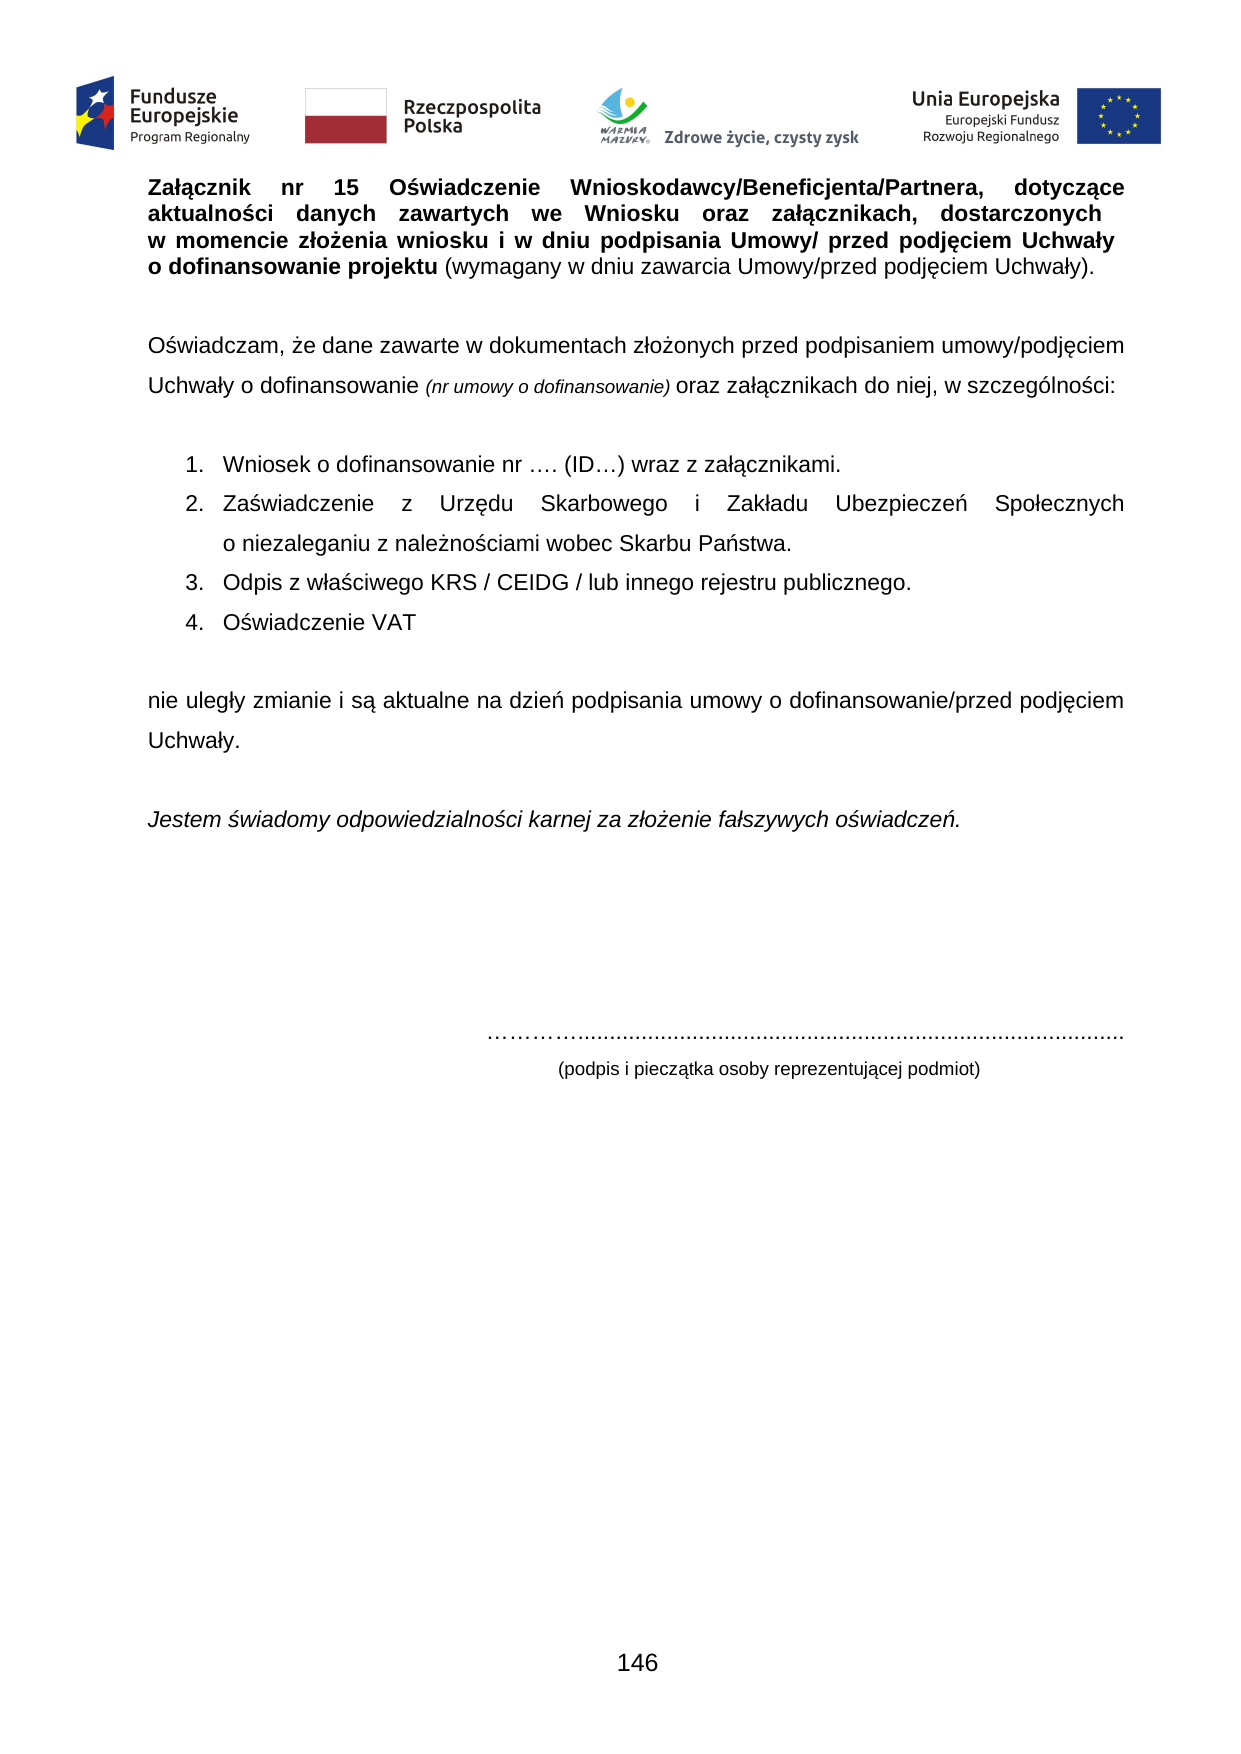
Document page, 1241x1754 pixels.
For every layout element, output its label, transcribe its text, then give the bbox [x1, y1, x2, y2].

text Jestem świadomy odpowiedzialności karnej za złożenie fałszywych oświadczeń. [148, 806, 1125, 832]
list Odpis z właściwego KRS / CEIDG / lub innego rejestru publicznego. [185, 569, 1125, 595]
text (podpis i pieczątka osoby reprezentującej podmiot) [443, 1057, 1125, 1079]
list Oświadczenie VAT [185, 608, 1125, 635]
list Zaświadczenie z Urzędu Skarbowego i Zakładu Ubezpieczeń Społecznych o niezaleganiu z należnościami wobec Skarbu Państwa. [185, 490, 1125, 556]
list Wniosek o dofinansowanie nr …. (ID…) wraz z załącznikami. [185, 451, 1125, 477]
text …………...................................................................................... [148, 1018, 1125, 1044]
picture [35, 55, 1198, 168]
text Załącznik nr 15 Oświadczenie Wnioskodawcy/Beneficjenta/Partnera, dotyczące aktualności danych zawartych we Wniosku oraz załącznikach, dostarczonych w momencie złożenia wniosku i w dniu podpisania Umowy/ przed podjęciem Uchwały o dofinansowanie projektu (wymagany w dniu zawarcia Umowy/przed podjęciem Uchwały). [148, 168, 1125, 279]
text Oświadczam, że dane zawarte w dokumentach złożonych przed podpisaniem umowy/podjęciem Uchwały o dofinansowanie (nr umowy o dofinansowanie) oraz załącznikach do niej, w szczególności: [148, 332, 1125, 398]
text nie uległy zmianie i są aktualne na dzień podpisania umowy o dofinansowanie/przed podjęciem Uchwały. [148, 687, 1125, 753]
